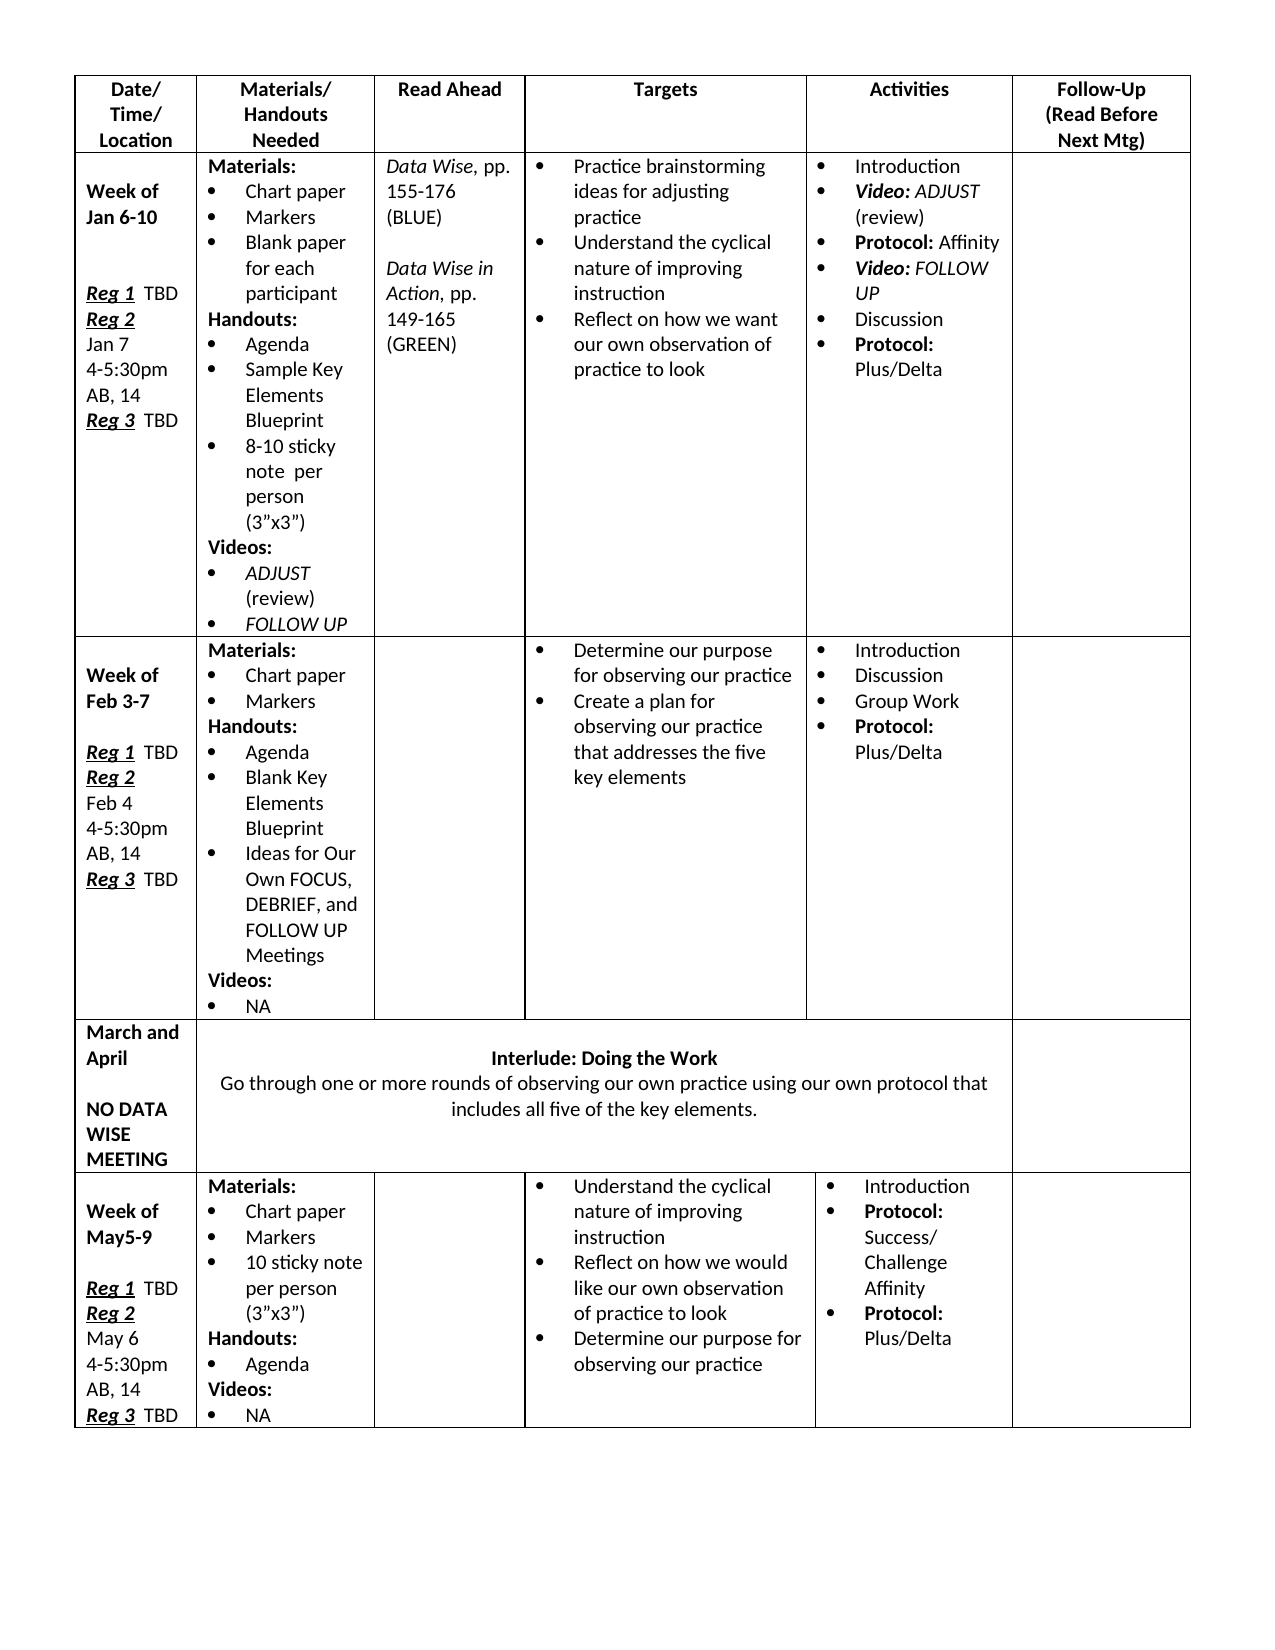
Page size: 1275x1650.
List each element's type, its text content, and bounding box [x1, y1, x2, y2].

table_cell [1013, 637, 1190, 1018]
table_cell March and April NO DATA WISE MEETING [76, 1020, 196, 1172]
table_cell Materials: Chart paper Markers 10 sticky note per person (3”x3”) Handouts: Agenda Videos: NA [197, 1173, 374, 1427]
table_cell Practice brainstorming ideas for adjusting practice Understand the cyclical nature of improving instruction Reflect on how we want our own observation of practice to look [526, 153, 806, 636]
table_header Date/ Time/ Location [76, 76, 196, 152]
table_cell Materials: Chart paper Markers Blank paper for each participant Handouts: Agenda Sample Key Elements Blueprint 8-10 sticky note per person (3”x3”) Videos: ADJUST (review) FOLLOW UP [197, 153, 374, 636]
table_cell Interlude: Doing the Work Go through one or more rounds of observing our own practice using our own protocol that includes all five of the key elements. [197, 1020, 1012, 1172]
table_header Targets [526, 76, 806, 152]
table_cell Week of Feb 3-7 Reg 1 TBD Reg 2 Feb 4 4-5:30pm AB, 14 Reg 3 TBD [76, 637, 196, 1018]
table_cell Data Wise, pp. 155-176 (BLUE) Data Wise in Action, pp. 149-165 (GREEN) [375, 153, 524, 636]
table_header Activities [807, 76, 1012, 152]
table_cell Week of Jan 6-10 Reg 1 TBD Reg 2 Jan 7 4-5:30pm AB, 14 Reg 3 TBD [76, 153, 196, 636]
table_cell Introduction Video: ADJUST (review) Protocol: Affinity Video: FOLLOW UP Discussion Protocol: Plus/Delta [807, 153, 1012, 636]
table_cell [1013, 153, 1190, 636]
table_cell Determine our purpose for observing our practice Create a plan for observing our practice that addresses the five key elements [526, 637, 806, 1018]
table_cell [1013, 1173, 1190, 1427]
table_header Read Ahead [375, 76, 524, 152]
table_header Follow-Up (Read Before Next Mtg) [1013, 76, 1190, 152]
table_header Materials/ Handouts Needed [197, 76, 374, 152]
table_cell Introduction Protocol: Success/ Challenge Affinity Protocol: Plus/Delta [816, 1173, 1012, 1427]
table_cell Week of May5-9 Reg 1 TBD Reg 2 May 6 4-5:30pm AB, 14 Reg 3 TBD [76, 1173, 196, 1427]
table_cell [375, 637, 524, 1018]
table_cell Understand the cyclical nature of improving instruction Reflect on how we would like our own observation of practice to look Determine our purpose for observing our practice [526, 1173, 815, 1427]
table_cell [1013, 1020, 1190, 1172]
table_cell Introduction Discussion Group Work Protocol: Plus/Delta [807, 637, 1012, 1018]
table_cell Materials: Chart paper Markers Handouts: Agenda Blank Key Elements Blueprint Ideas for Our Own FOCUS, DEBRIEF, and FOLLOW UP Meetings Videos: NA [197, 637, 374, 1018]
table_cell [375, 1173, 524, 1427]
